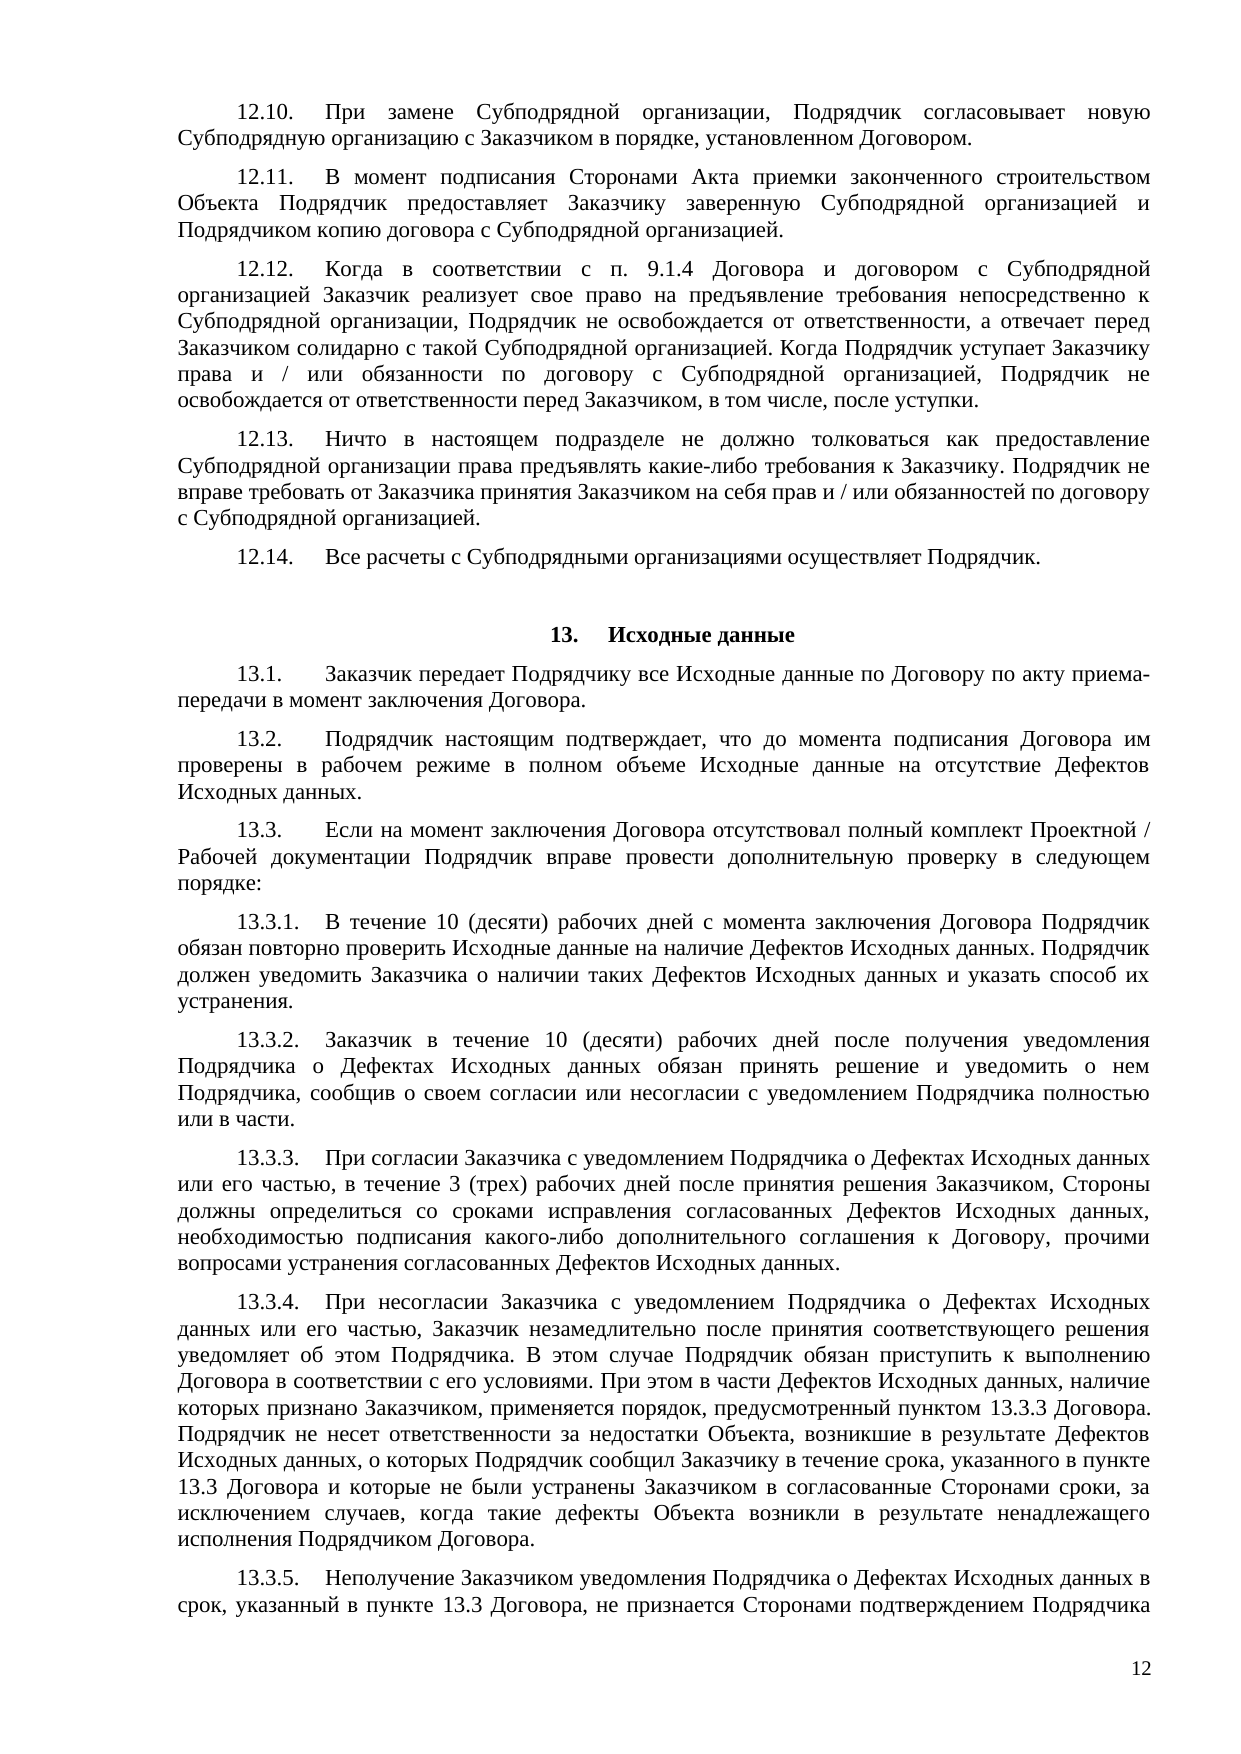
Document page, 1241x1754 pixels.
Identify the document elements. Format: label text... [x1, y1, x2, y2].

text Заказчик передает Подрядчику все Исходные данные по Договору по акту приема-передачи в момент заключения Договора. [177, 660, 1152, 712]
text Ничто в настоящем подразделе не должно толковаться как предоставление Субподрядной организации права предъявлять какие-либо требования к Заказчику. Подрядчик не вправе требовать от Заказчика принятия Заказчиком на себя прав и / или обязанностей по договору с Субподрядной организацией. [177, 425, 1152, 531]
text Когда в соответствии с п. 9.1.4 Договора и договором с Субподрядной организацией Заказчик реализует свое право на предъявление требования непосредственно к Субподрядной организации, Подрядчик не освобождается от ответственности, а отвечает перед Заказчиком солидарно с такой Субподрядной организацией. Когда Подрядчик уступает Заказчику права и / или обязанности по договору с Субподрядной организацией, Подрядчик не освобождается от ответственности перед Заказчиком, в том числе, после уступки. [177, 255, 1152, 413]
text Все расчеты с Субподрядными организациями осуществляет Подрядчик. [177, 543, 1152, 569]
text Исходные данные [177, 621, 1152, 647]
text В течение 10 (десяти) рабочих дней с момента заключения Договора Подрядчик обязан повторно проверить Исходные данные на наличие Дефектов Исходных данных. Подрядчик должен уведомить Заказчика о наличии таких Дефектов Исходных данных и указать способ их устранения. [177, 908, 1152, 1013]
text Подрядчик настоящим подтверждает, что до момента подписания Договора им проверены в рабочем режиме в полном объеме Исходные данные на отсутствие Дефектов Исходных данных. [177, 725, 1152, 804]
text При замене Субподрядной организации, Подрядчик согласовывает новую Субподрядную организацию с Заказчиком в порядке, установленном Договором. [177, 98, 1152, 151]
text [177, 1564, 1152, 1617]
text В момент подписания Сторонами Акта приемки законченного строительством Объекта Подрядчик предоставляет Заказчику заверенную Субподрядной организацией и Подрядчиком копию договора с Субподрядной организацией. [177, 163, 1152, 242]
text Заказчик в течение 10 (десяти) рабочих дней после получения уведомления Подрядчика о Дефектах Исходных данных обязан принять решение и уведомить о нем Подрядчика, сообщив о своем согласии или несогласии с уведомлением Подрядчика полностью или в части. [177, 1026, 1152, 1131]
text При несогласии Заказчика с уведомлением Подрядчика о Дефектах Исходных данных или его частью, Заказчик незамедлительно после принятия соответствующего решения уведомляет об этом Подрядчика. В этом случае Подрядчик обязан приступить к выполнению Договора в соответствии с его условиями. При этом в части Дефектов Исходных данных, наличие которых признано Заказчиком, применяется порядок, предусмотренный пунктом 13.3.3 Договора. Подрядчик не несет ответственности за недостатки Объекта, возникшие в результате Дефектов Исходных данных, о которых Подрядчик сообщил Заказчику в течение срока, указанного в пункте 13.3 Договора и которые не были устранены Заказчиком в согласованные Сторонами сроки, за исключением случаев, когда такие дефекты Объекта возникли в результате ненадлежащего исполнения Подрядчиком Договора. [177, 1288, 1152, 1552]
text При согласии Заказчика с уведомлением Подрядчика о Дефектах Исходных данных или его частью, в течение 3 (трех) рабочих дней после принятия решения Заказчиком, Стороны должны определиться со сроками исправления согласованных Дефектов Исходных данных, необходимостью подписания какого-либо дополнительного соглашения к Договору, прочими вопросами устранения согласованных Дефектов Исходных данных. [177, 1144, 1152, 1276]
text Если на момент заключения Договора отсутствовал полный комплект Проектной / Рабочей документации Подрядчик вправе провести дополнительную проверку в следующем порядке: [177, 817, 1152, 896]
